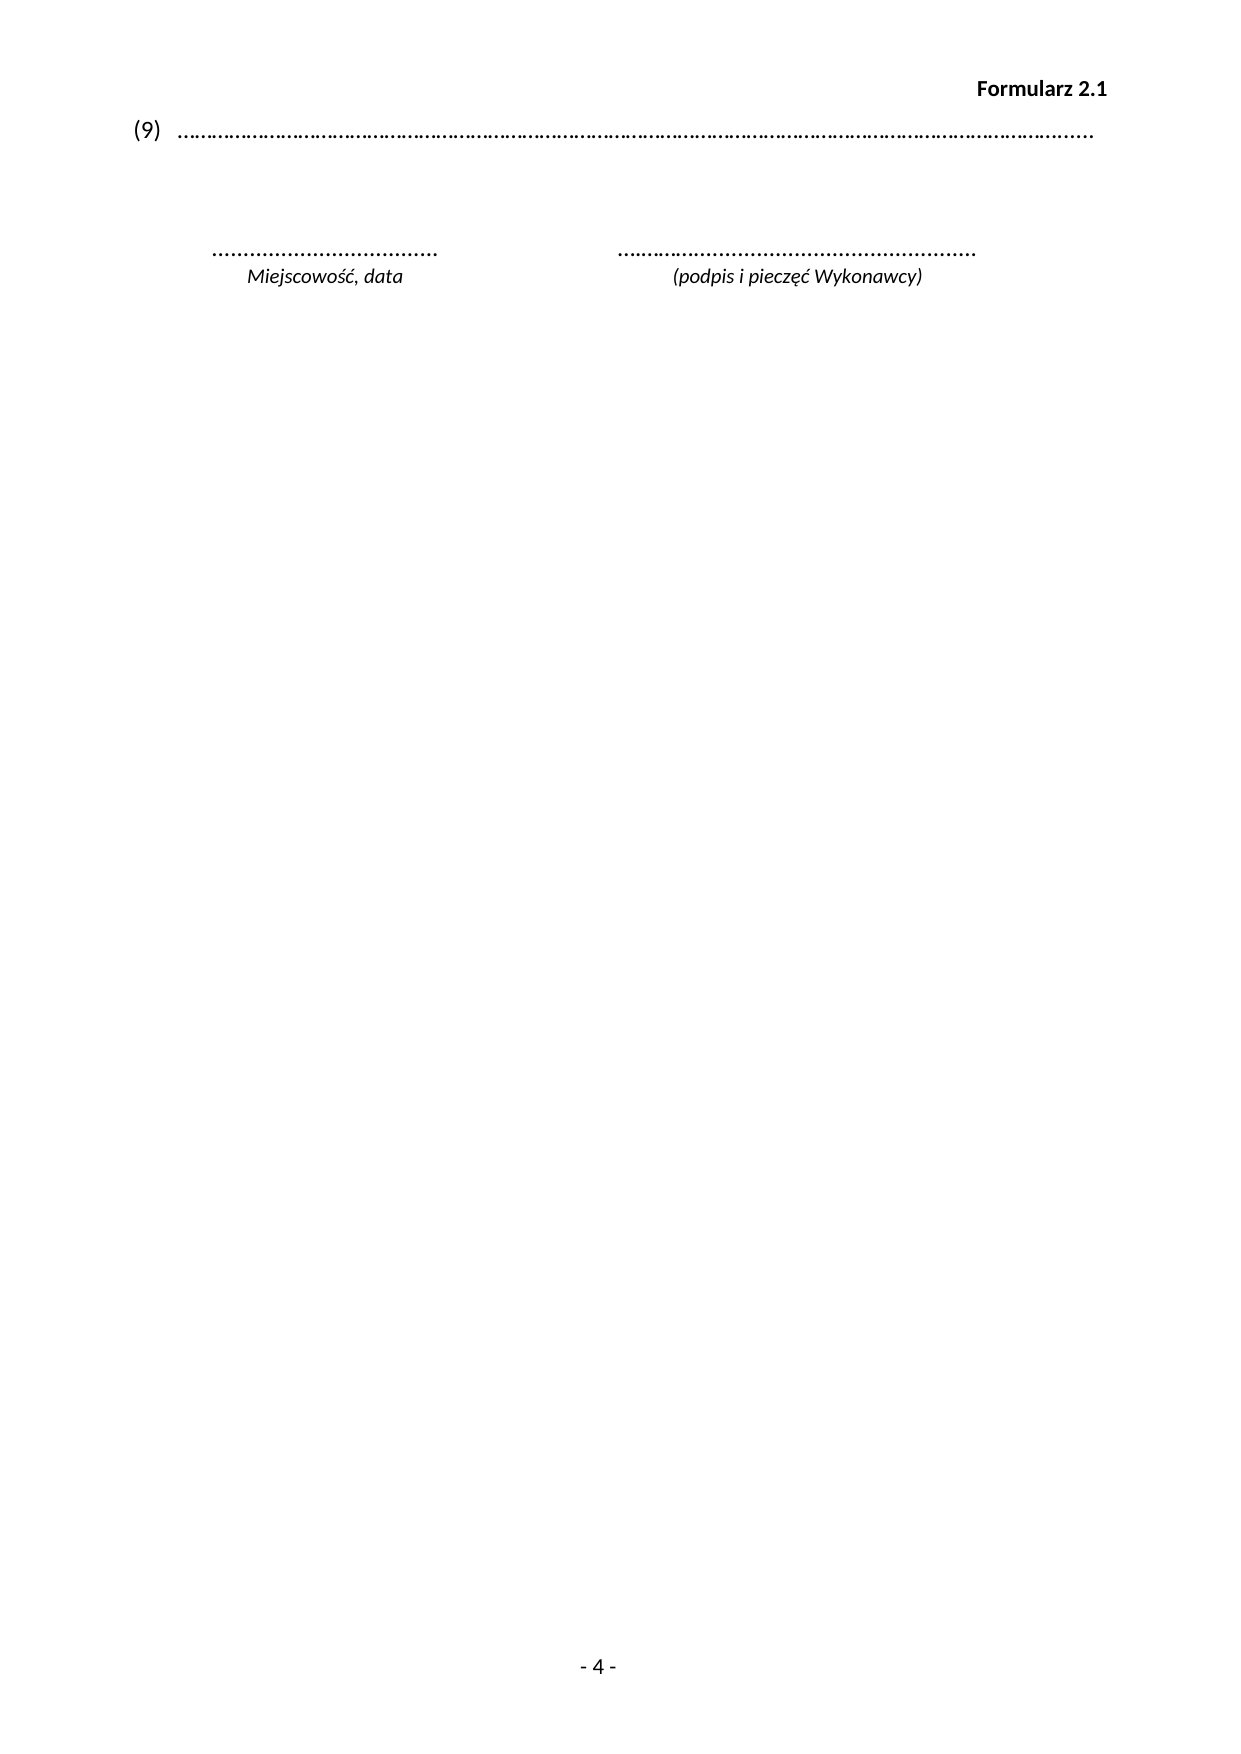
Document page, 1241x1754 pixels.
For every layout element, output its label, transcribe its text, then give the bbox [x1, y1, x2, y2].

text .................................... ….………............................................. [89, 232, 1107, 263]
text Miejscowość, data (podpis i pieczęć Wykonawcy) [89, 263, 1107, 288]
list ………………………………………………………………………………………………………………………………………...... [133, 114, 1107, 145]
